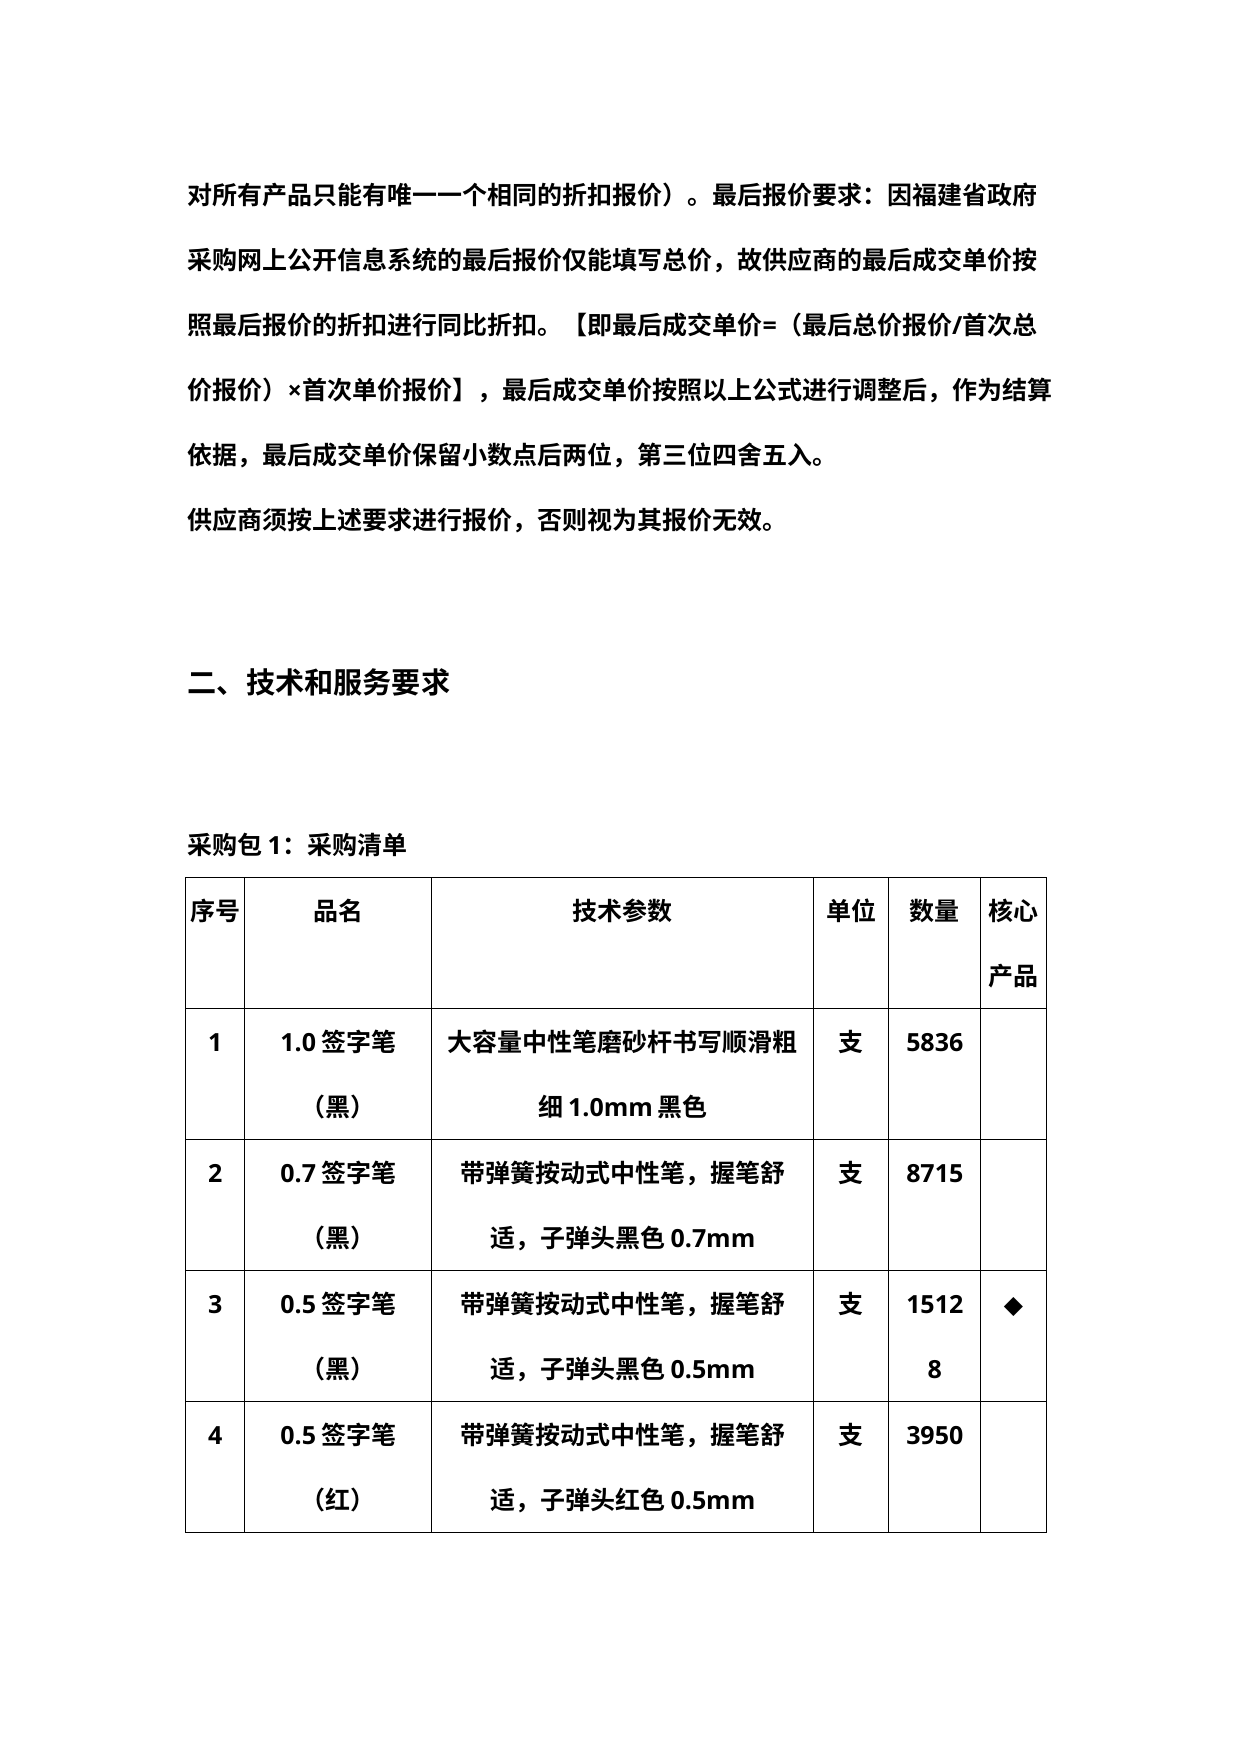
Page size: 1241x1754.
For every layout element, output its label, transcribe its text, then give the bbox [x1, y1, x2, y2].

table_cell 带弹簧按动式中性笔，握笔舒适，子弹头黑色0.7mm [432, 1140, 813, 1270]
table_cell 支 [814, 1271, 888, 1401]
table_cell 大容量中性笔磨砂杆书写顺滑粗细1.0mm黑色 [432, 1009, 813, 1139]
table_cell 带弹簧按动式中性笔，握笔舒适，子弹头黑色0.5mm [432, 1271, 813, 1401]
table_cell 支 [814, 1140, 888, 1270]
text 供应商须按上述要求进行报价，否则视为其报价无效。 [187, 487, 1053, 552]
table_cell [981, 1140, 1046, 1270]
table_cell [981, 1009, 1046, 1139]
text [187, 162, 1053, 487]
table_header 数量 [889, 878, 980, 1008]
table_header 单位 [814, 878, 888, 1008]
table_cell 0.5签字笔（红） [245, 1402, 431, 1532]
table_cell 支 [814, 1402, 888, 1532]
table_cell 1 [186, 1009, 244, 1139]
table_cell 0.5签字笔（黑） [245, 1271, 431, 1401]
table_cell ◆ [981, 1271, 1046, 1401]
text 采购包1：采购清单 [187, 812, 1053, 877]
table_cell [981, 1402, 1046, 1532]
table_cell 4 [186, 1402, 244, 1532]
table_cell 15128 [889, 1271, 980, 1401]
text 二、技术和服务要求 [187, 649, 1053, 714]
table_cell 带弹簧按动式中性笔，握笔舒适，子弹头红色0.5mm [432, 1402, 813, 1532]
table_header 技术参数 [432, 878, 813, 1008]
table_header 序号 [186, 878, 244, 1008]
table_header 品名 [245, 878, 431, 1008]
table_cell 8715 [889, 1140, 980, 1270]
table_cell 3 [186, 1271, 244, 1401]
table_cell 支 [814, 1009, 888, 1139]
table_cell 2 [186, 1140, 244, 1270]
table_cell 3950 [889, 1402, 980, 1532]
table_cell 5836 [889, 1009, 980, 1139]
table_cell 0.7签字笔（黑） [245, 1140, 431, 1270]
table_cell 1.0签字笔（黑） [245, 1009, 431, 1139]
table_header 核心产品 [981, 878, 1046, 1008]
